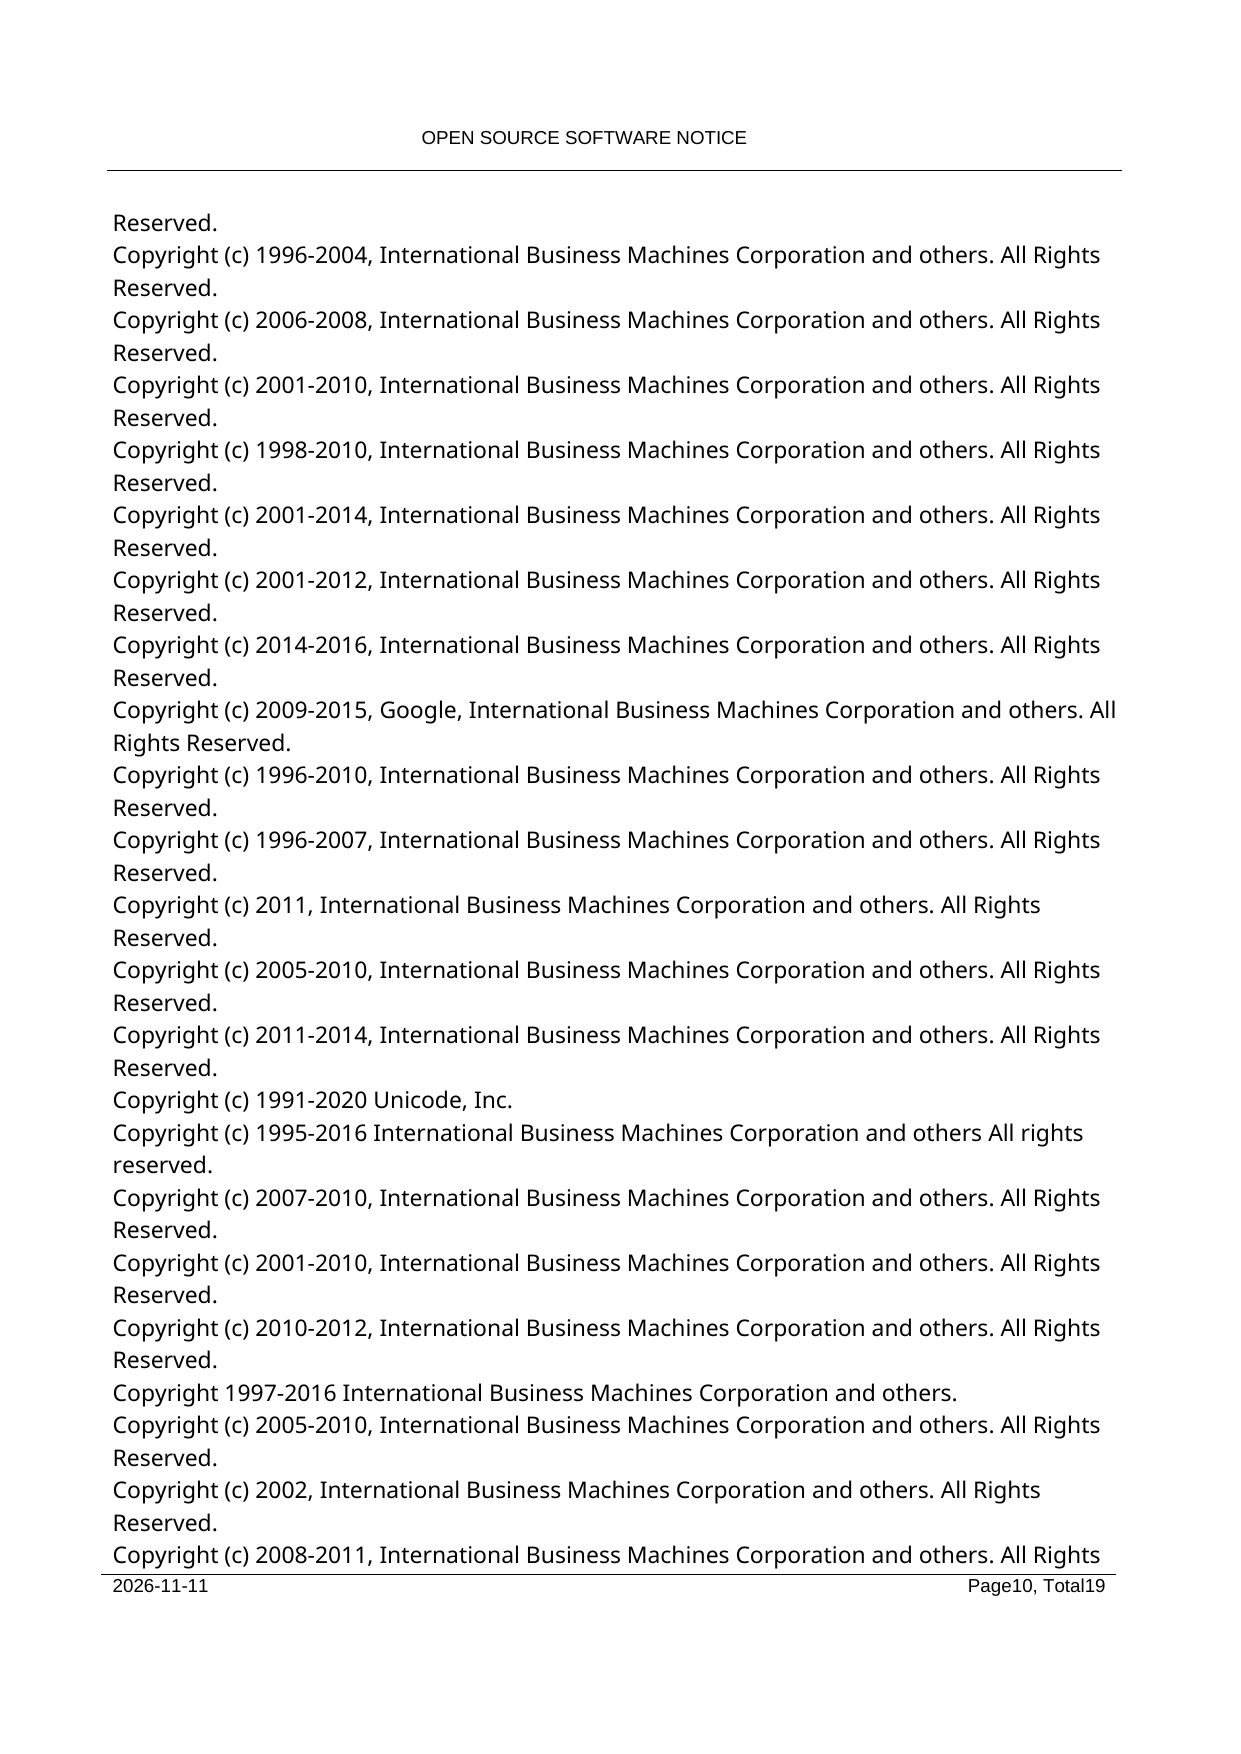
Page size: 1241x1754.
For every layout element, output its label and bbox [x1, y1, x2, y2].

text [112, 206, 1128, 1571]
